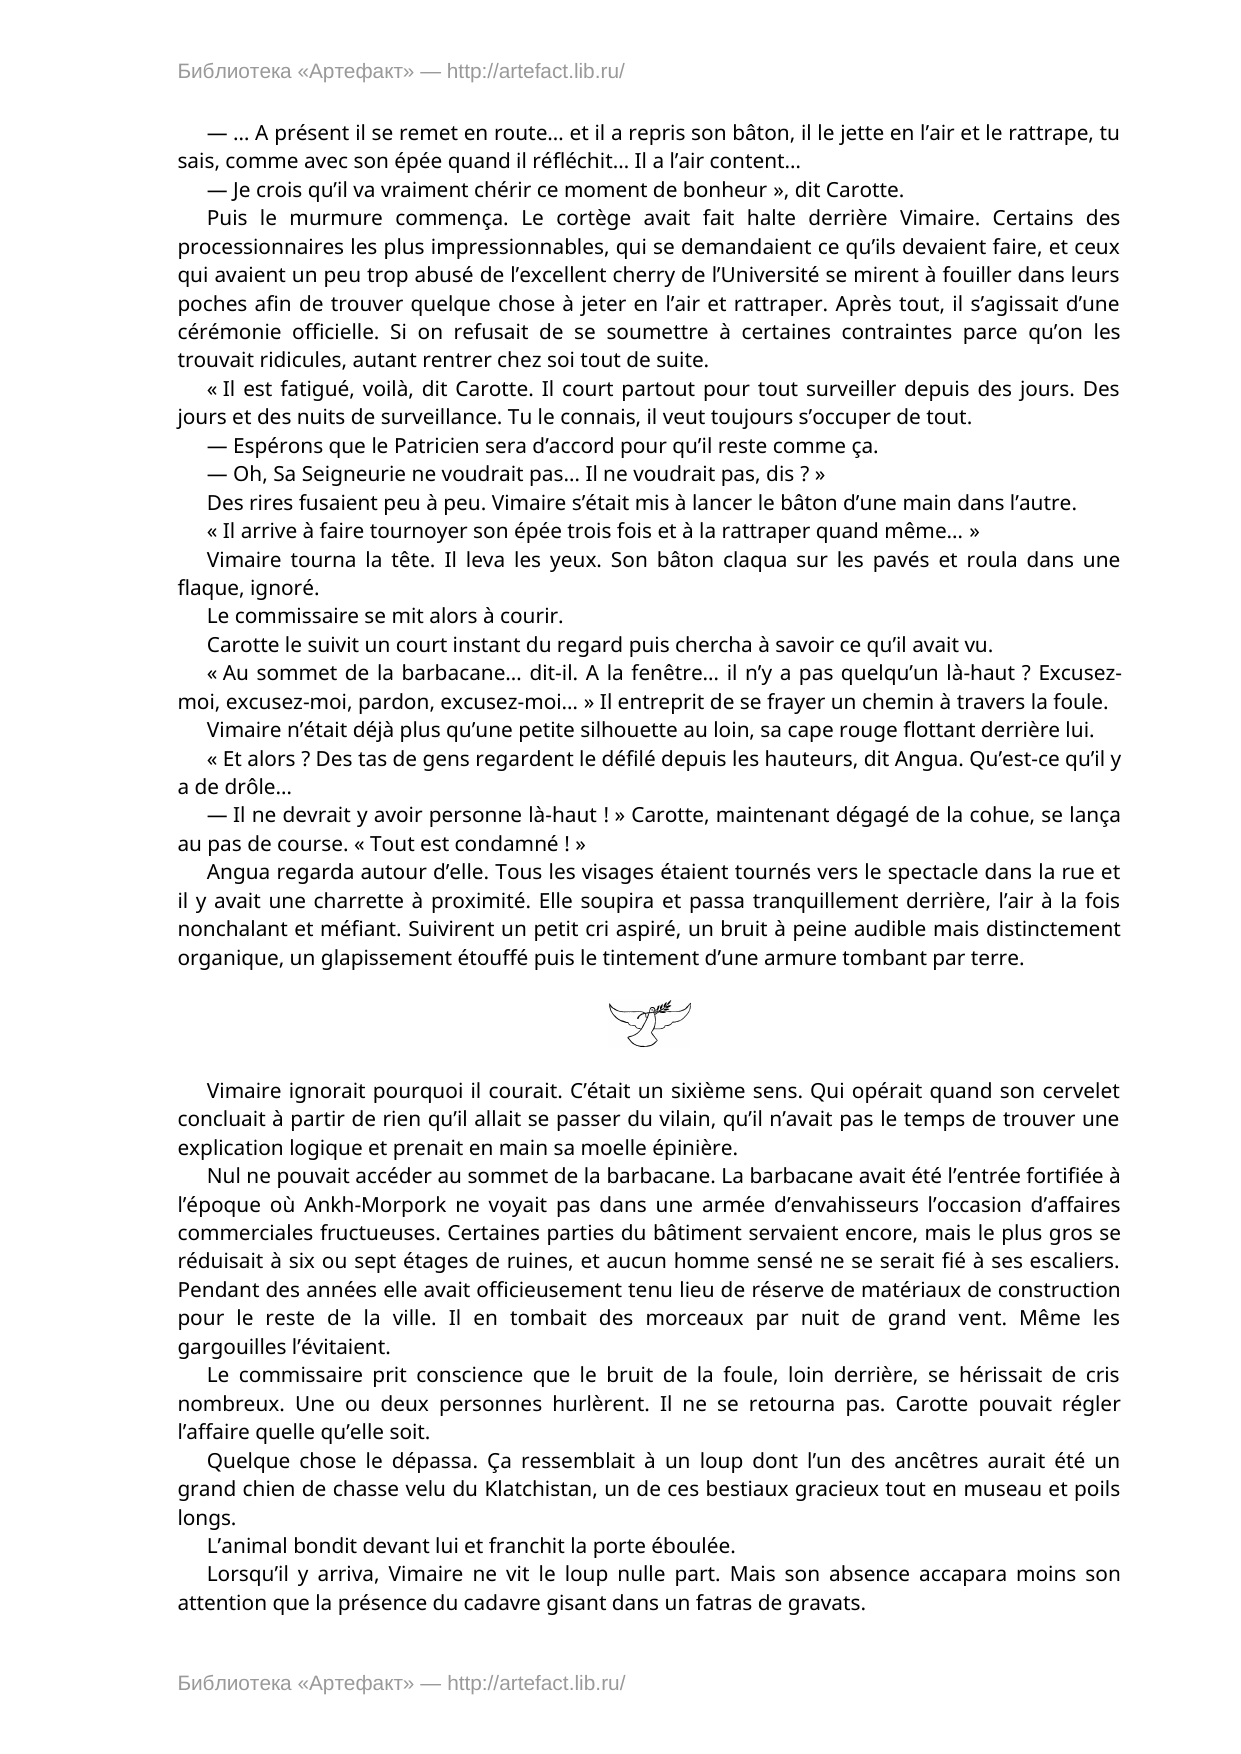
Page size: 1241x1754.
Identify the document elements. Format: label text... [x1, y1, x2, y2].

text Le commissaire prit conscience que le bruit de la foule, loin derrière, se hérissait de cris nombreux. Une ou deux personnes hurlèrent. Il ne se retourna pas. Carotte pouvait régler l’affaire quelle qu’elle soit. [177, 1360, 1122, 1446]
text Des rires fusaient peu à peu. Vimaire s’était mis à lancer le bâton d’une main dans l’autre. [177, 488, 1122, 516]
text « Et alors ? Des tas de gens regardent le défilé depuis les hauteurs, dit Angua. Qu’est-ce qu’il y a de drôle… [177, 744, 1122, 801]
text Puis le murmure commença. Le cortège avait fait halte derrière Vimaire. Certains des processionnaires les plus impressionnables, qui se demandaient ce qu’ils devaient faire, et ceux qui avaient un peu trop abusé de l’excellent cherry de l’Université se mirent à fouiller dans leurs poches afin de trouver quelque chose à jeter en l’air et rattraper. Après tout, il s’agissait d’une cérémonie officielle. Si on refusait de se soumettre à certaines contraintes parce qu’on les trouvait ridicules, autant rentrer chez soi tout de suite. [177, 203, 1122, 374]
text Carotte le suivit un court instant du regard puis chercha à savoir ce qu’il avait vu. [177, 630, 1122, 658]
text — Oh, Sa Seigneurie ne voudrait pas… Il ne voudrait pas, dis ? » [177, 459, 1122, 488]
text « Il arrive à faire tournoyer son épée trois fois et à la rattraper quand même… » [177, 516, 1122, 545]
text Vimaire tourna la tête. Il leva les yeux. Son bâton claqua sur les pavés et roula dans une flaque, ignoré. [177, 545, 1122, 602]
text Vimaire n’était déjà plus qu’une petite silhouette au loin, sa cape rouge flottant derrière lui. [177, 715, 1122, 744]
text — Espérons que le Patricien sera d’accord pour qu’il reste comme ça. [177, 431, 1122, 459]
text Quelque chose le dépassa. Ça ressemblait à un loup dont l’un des ancêtres aurait été un grand chien de chasse velu du Klatchistan, un de ces bestiaux gracieux tout en museau et poils longs. [177, 1446, 1122, 1531]
text Nul ne pouvait accéder au sommet de la barbacane. La barbacane avait été l’entrée fortifiée à l’époque où Ankh-Morpork ne voyait pas dans une armée d’envahisseurs l’occasion d’affaires commerciales fructueuses. Certaines parties du bâtiment servaient encore, mais le plus gros se réduisait à six ou sept étages de ruines, et aucun homme sensé ne se serait fié à ses escaliers. Pendant des années elle avait officieusement tenu lieu de réserve de matériaux de construction pour le reste de la ville. Il en tombait des morceaux par nuit de grand vent. Même les gargouilles l’évitaient. [177, 1161, 1122, 1360]
picture [608, 999, 692, 1048]
text Le commissaire se mit alors à courir. [177, 602, 1122, 630]
text Vimaire ignorait pourquoi il courait. C’était un sixième sens. Qui opérait quand son cervelet concluait à partir de rien qu’il allait se passer du vilain, qu’il n’avait pas le temps de trouver une explication logique et prenait en main sa moelle épinière. [177, 1076, 1122, 1161]
text « Au sommet de la barbacane… dit-il. A la fenêtre… il n’y a pas quelqu’un là-haut ? Excusez-moi, excusez-moi, pardon, excusez-moi… » Il entreprit de se frayer un chemin à travers la foule. [177, 658, 1122, 715]
text — Il ne devrait y avoir personne là-haut ! » Carotte, maintenant dégagé de la cohue, se lança au pas de course. « Tout est condamné ! » [177, 801, 1122, 857]
text — … A présent il se remet en route… et il a repris son bâton, il le jette en l’air et le rattrape, tu sais, comme avec son épée quand il réfléchit… Il a l’air content… [177, 118, 1122, 175]
text Angua regarda autour d’elle. Tous les visages étaient tournés vers le spectacle dans la rue et il y avait une charrette à proximité. Elle soupira et passa tranquillement derrière, l’air à la fois nonchalant et méfiant. Suivirent un petit cri aspiré, un bruit à peine audible mais distinctement organique, un glapissement étouffé puis le tintement d’une armure tombant par terre. [177, 857, 1122, 971]
text « Il est fatigué, voilà, dit Carotte. Il court partout pour tout surveiller depuis des jours. Des jours et des nuits de surveillance. Tu le connais, il veut toujours s’occuper de tout. [177, 374, 1122, 431]
text Lorsqu’il y arriva, Vimaire ne vit le loup nulle part. Mais son absence accapara moins son attention que la présence du cadavre gisant dans un fatras de gravats. [177, 1559, 1122, 1616]
text L’animal bondit devant lui et franchit la porte éboulée. [177, 1531, 1122, 1559]
text — Je crois qu’il va vraiment chérir ce moment de bonheur », dit Carotte. [177, 175, 1122, 203]
